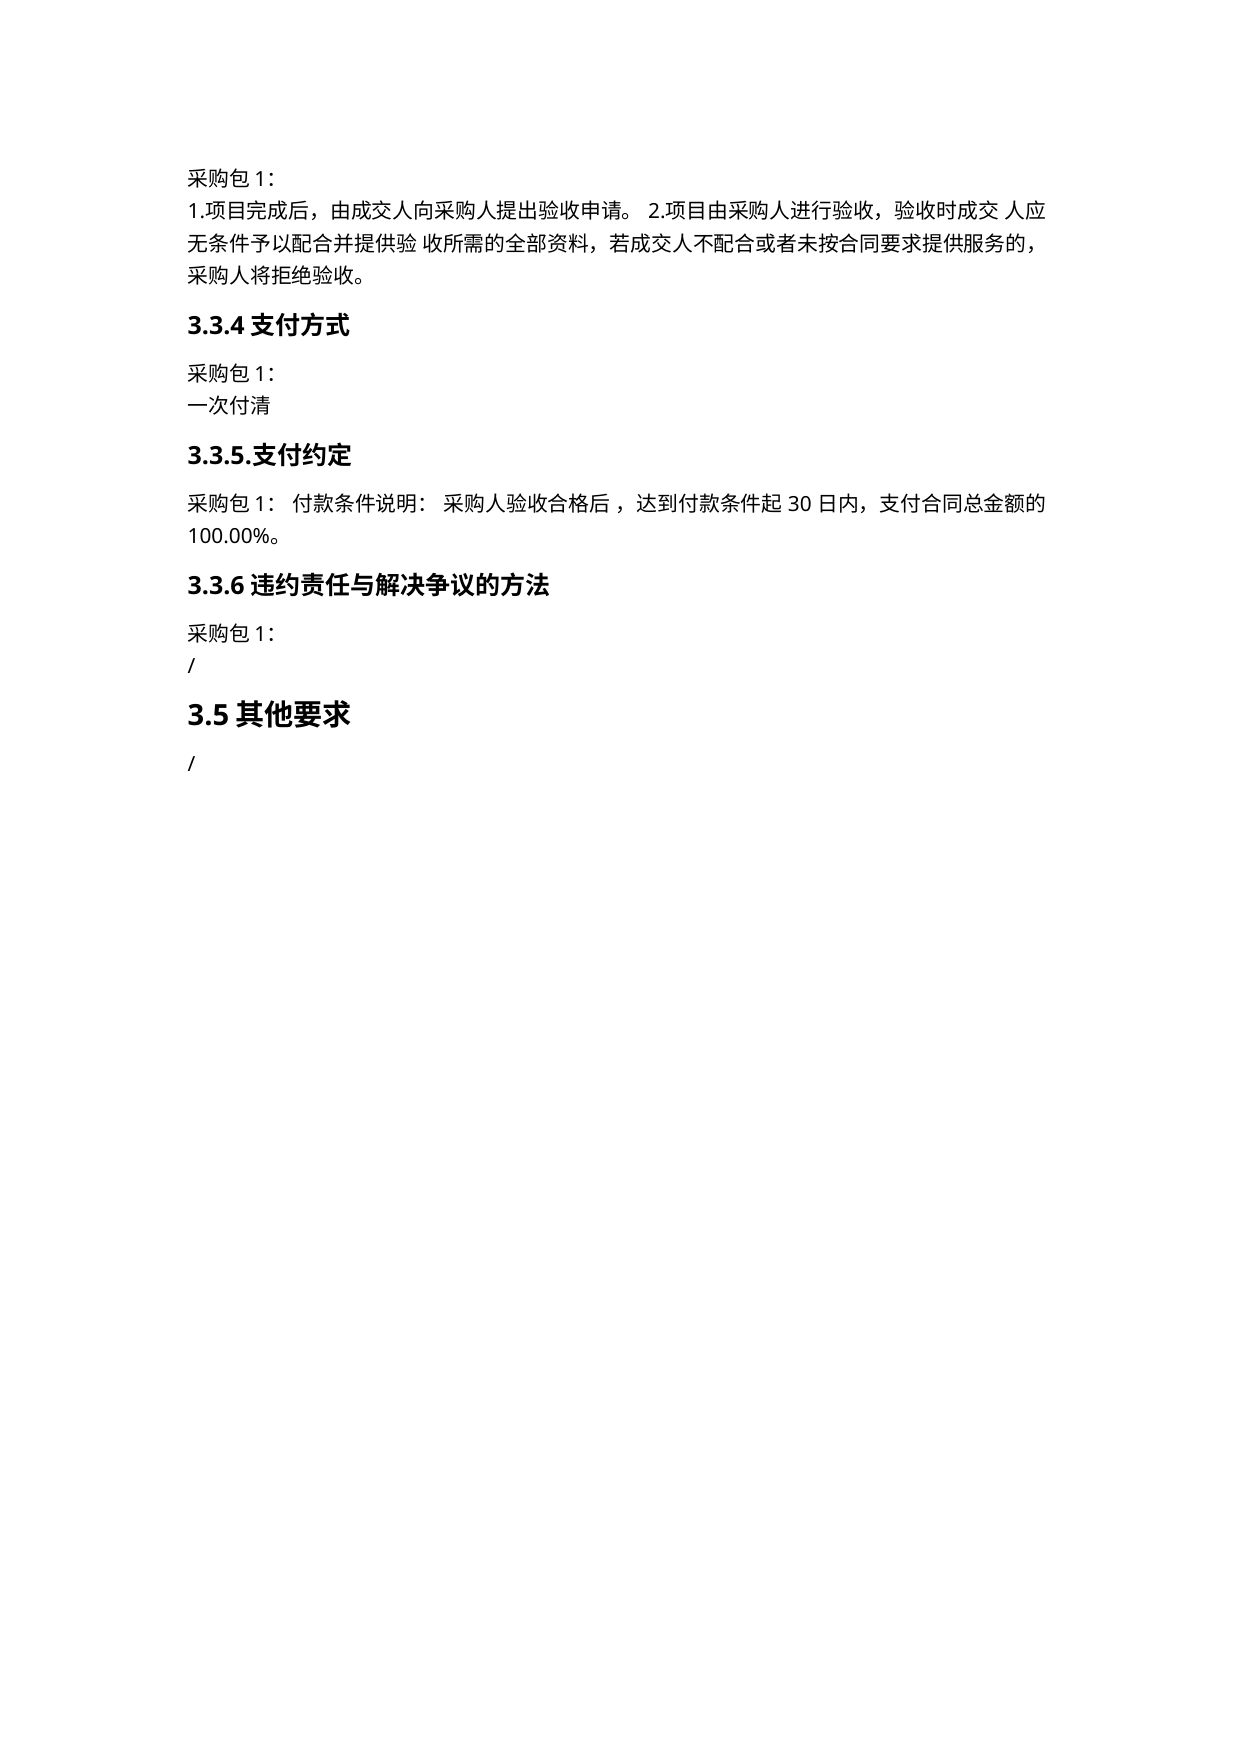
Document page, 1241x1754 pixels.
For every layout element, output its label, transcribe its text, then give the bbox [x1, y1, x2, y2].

text 采购包1： 付款条件说明： 采购人验收合格后 ，达到付款条件起 30 日内，支付合同总金额的 100.00%。 [187, 487, 1053, 552]
text / [187, 649, 1053, 682]
text 采购包1： [187, 617, 1053, 649]
text 3.5其他要求 [187, 682, 1053, 747]
text 3.3.5.支付约定 [187, 422, 1053, 487]
text 3.3.6违约责任与解决争议的方法 [187, 552, 1053, 617]
text / [187, 747, 1053, 779]
text 1.项目完成后，由成交人向采购人提出验收申请。 2.项目由采购人进行验收，验收时成交 人应无条件予以配合并提供验 收所需的全部资料，若成交人不配合或者未按合同要求提供服务的，采购人将拒绝验收。 [187, 194, 1053, 292]
text 3.3.4支付方式 [187, 292, 1053, 357]
text 采购包1： [187, 162, 1053, 194]
text 采购包1： [187, 357, 1053, 389]
text 一次付清 [187, 389, 1053, 422]
